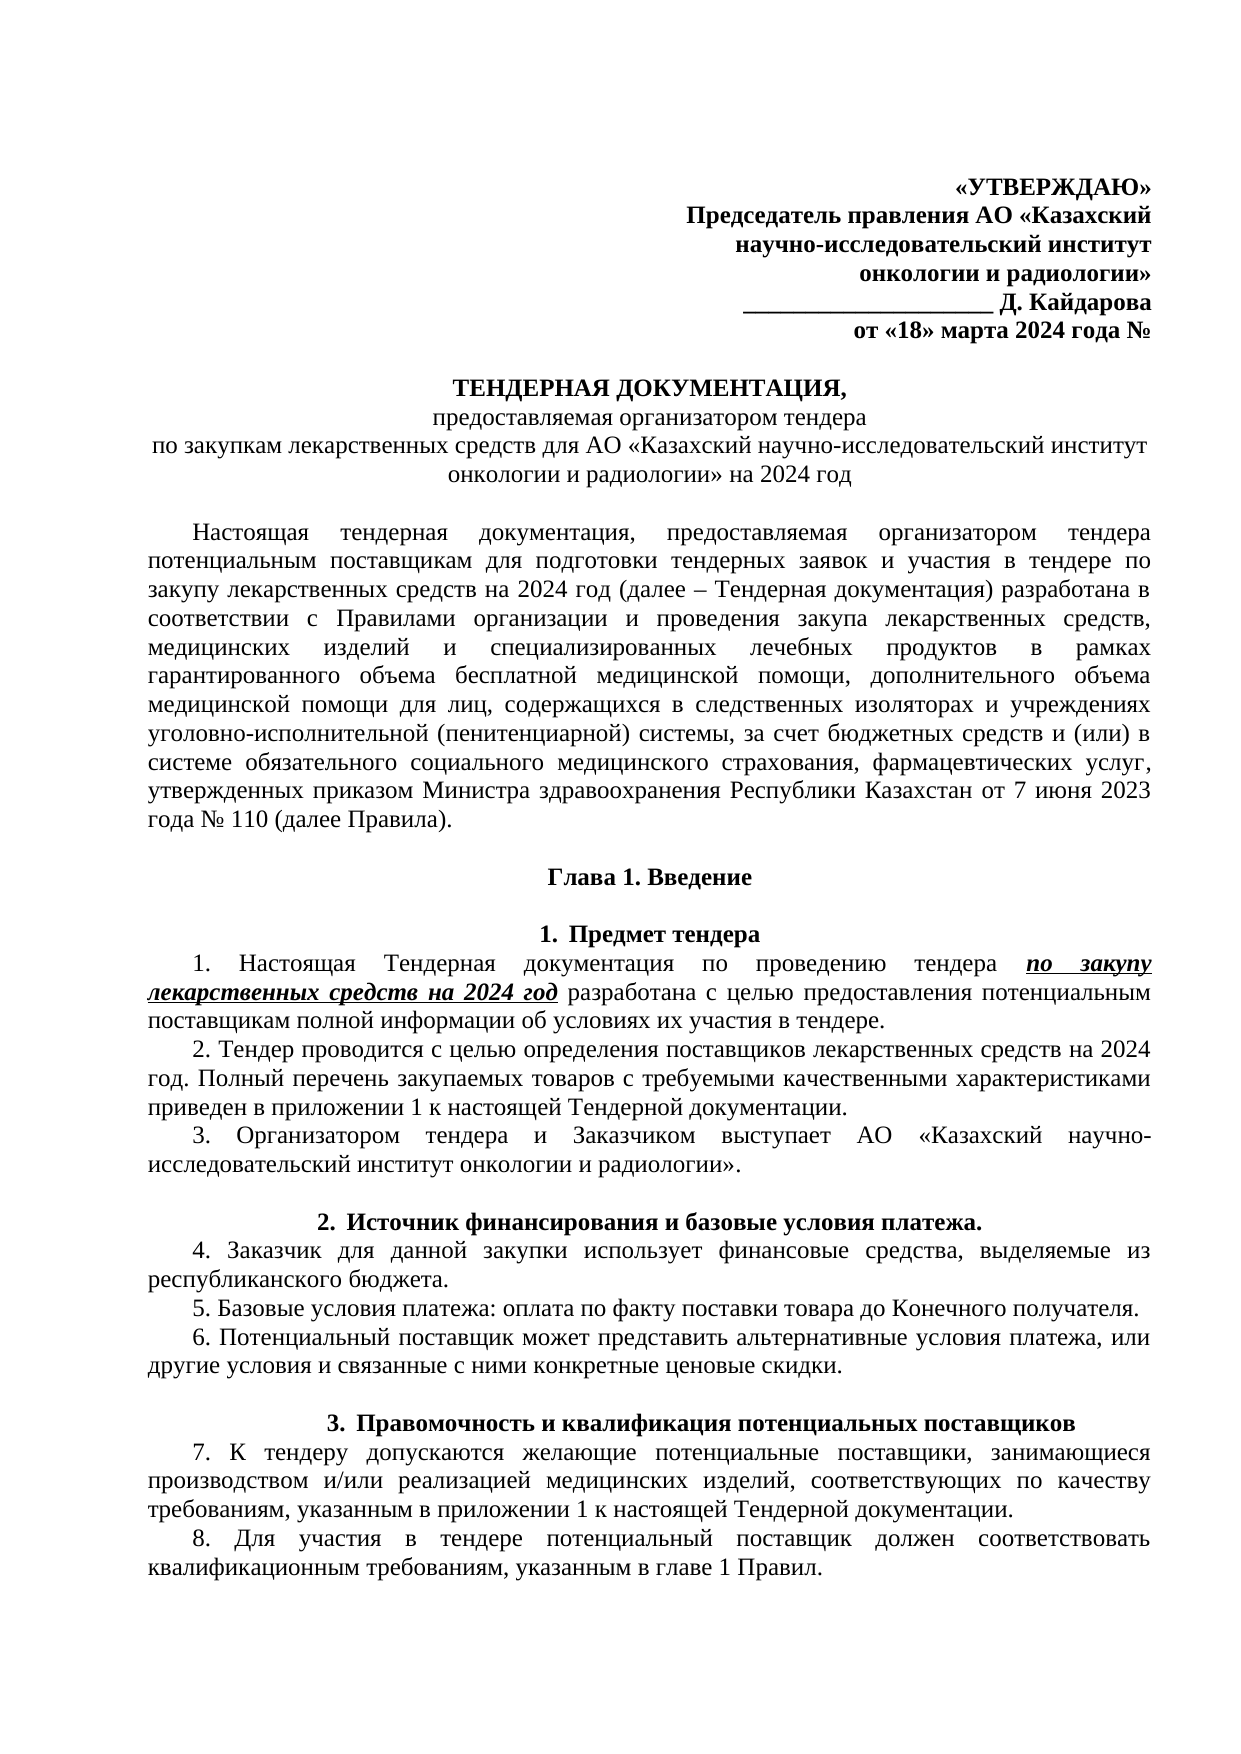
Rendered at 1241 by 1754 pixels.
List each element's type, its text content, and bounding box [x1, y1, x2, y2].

text 6. Потенциальный поставщик может представить альтернативные условия платежа, или другие условия и связанные с ними конкретные ценовые скидки. [148, 1322, 1152, 1379]
table_header «УТВЕРЖДАЮ» [665, 148, 1163, 201]
list Правомочность и квалификация потенциальных поставщиков [251, 1408, 1152, 1437]
text Настоящая тендерная документация, предоставляемая организатором тендера потенциальным поставщикам для подготовки тендерных заявок и участия в тендере по закупу лекарственных средств на 2024 год (далее – Тендерная документация) разработана в соответствии с Правилами организации и проведения закупа лекарственных средств, медицинских изделий и специализированных лечебных продуктов в рамках гарантированного объема бесплатной медицинской помощи, дополнительного объема медицинской помощи для лиц, содержащихся в следственных изоляторах и учреждениях уголовно-исполнительной (пенитенциарной) системы, за счет бюджетных средств и (или) в системе обязательного социального медицинского страхования, фармацевтических услуг, утвержденных приказом Министра здравоохранения Республики Казахстан от 7 июня 2023 года № 110 (далее Правила). [148, 517, 1152, 833]
text 2. Тендер проводится с целью определения поставщиков лекарственных средств на 2024 год. Полный перечень закупаемых товаров с требуемыми качественными характеристиками приведен в приложении 1 к настоящей Тендерной документации. [148, 1034, 1152, 1121]
text 1. Настоящая Тендерная документация по проведению тендера по закупу лекарственных средств на 2024 год разработана с целью предоставления потенциальным поставщикам полной информации об условиях их участия в тендере. [148, 948, 1152, 1034]
text предоставляемая организатором тендера [148, 402, 1152, 431]
list Источник финансирования и базовые условия платежа. [148, 1207, 1152, 1236]
table_cell Председатель правления АО «Казахский научно-исследовательский институт онкологии и радиологии» ____________________ Д. Кайдарова от «18» марта 2024 года № [665, 201, 1163, 373]
text 4. Заказчик для данной закупки использует финансовые средства, выделяемые из республиканского бюджета. [148, 1236, 1152, 1293]
text 7. К тендеру допускаются желающие потенциальные поставщики, занимающиеся производством и/или реализацией медицинских изделий, соответствующих по качеству требованиям, указанным в приложении 1 к настоящей Тендерной документации. [148, 1437, 1152, 1523]
text ТЕНДЕРНАЯ ДОКУМЕНТАЦИЯ, [148, 373, 1152, 402]
text Глава 1. Введение [148, 862, 1152, 891]
text 8. Для участия в тендере потенциальный поставщик должен соответствовать квалификационным требованиям, указанным в главе 1 Правил. [148, 1523, 1152, 1581]
text 5. Базовые условия платежа: оплата по факту поставки товара до Конечного получателя. [148, 1293, 1152, 1322]
list Предмет тендера [148, 919, 1152, 948]
text 3. Организатором тендера и Заказчиком выступает АО «Казахский научно-исследовательский институт онкологии и радиологии». [148, 1121, 1152, 1178]
text по закупкам лекарственных средств для АО «Казахский научно-исследовательский институт онкологии и радиологии» на 2024 год [148, 431, 1152, 488]
